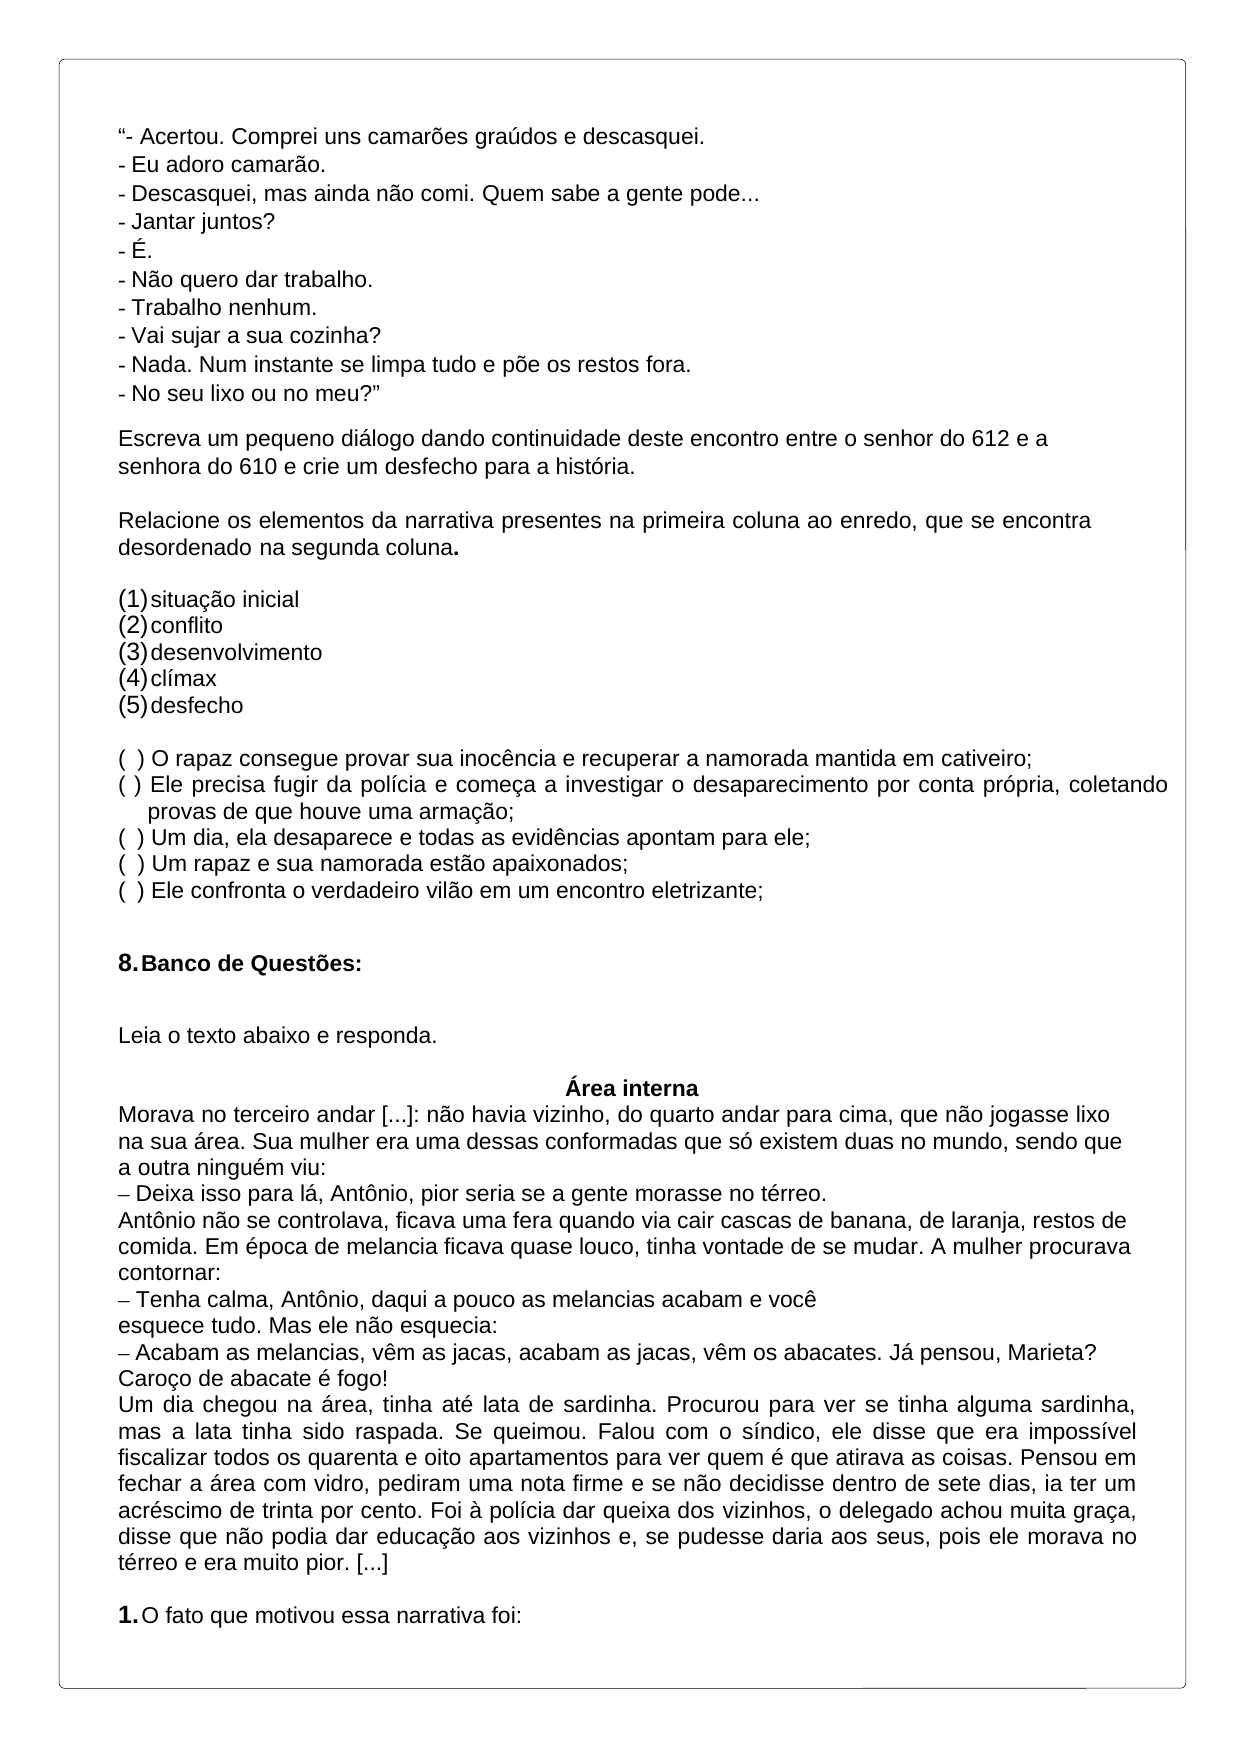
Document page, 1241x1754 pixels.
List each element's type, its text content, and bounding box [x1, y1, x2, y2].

list desenvolvimento [118, 639, 1169, 665]
list Vai sujar a sua cozinha? [118, 322, 1169, 349]
text ( ) Um dia, ela desaparece e todas as evidências apontam para ele; [118, 824, 1169, 850]
list Não quero dar trabalho. [118, 266, 1169, 292]
list É. [118, 237, 1169, 263]
text ( ) Ele confronta o verdadeiro vilão em um encontro eletrizante; [118, 877, 1169, 903]
list Deixa isso para lá, Antônio, pior seria se a gente morasse no térreo. [118, 1180, 1169, 1207]
text “- Acertou. Comprei uns camarões graúdos e descasquei. [118, 123, 1169, 149]
list Jantar juntos? [118, 208, 1169, 234]
text Morava no terceiro andar [...]: não havia vizinho, do quarto andar para cima, que não jogasse lixo na sua área. Sua mulher era uma dessas conformadas que só existem duas no mundo, sendo que a outra ninguém viu: [118, 1101, 1138, 1180]
subtitle Banco de Questões: [118, 948, 1169, 977]
text Relacione os elementos da narrativa presentes na primeira coluna ao enredo, que se encontra desordenado na segunda coluna. [118, 507, 1169, 560]
text ( ) Um rapaz e sua namorada estão apaixonados; [118, 850, 1169, 877]
list conflito [118, 613, 1169, 639]
list clímax [118, 666, 1169, 692]
list situação inicial [118, 587, 1169, 613]
list Tenha calma, Antônio, daqui a pouco as melancias acabam e você esquece tudo. Mas ele não esquecia: [118, 1286, 872, 1338]
text Antônio não se controlava, ficava uma fera quando via cair cascas de banana, de laranja, restos de comida. Em época de melancia ficava quase louco, tinha vontade de se mudar. A mulher procurava contornar: [118, 1207, 1169, 1286]
text Leia o texto abaixo e responda. [118, 1022, 1169, 1048]
list Eu adoro camarão. [118, 151, 1169, 178]
list Descasquei, mas ainda não comi. Quem sabe a gente pode... [118, 180, 1169, 206]
list Trabalho nenhum. [118, 294, 1169, 320]
text ( ) Ele precisa fugir da polícia e começa a investigar o desaparecimento por conta própria, coletando provas de que houve uma armação; [118, 771, 1169, 824]
list desfecho [118, 692, 1169, 718]
list Acabam as melancias, vêm as jacas, acabam as jacas, vêm os abacates. Já pensou, Marieta? Caroço de abacate é fogo! [118, 1338, 1136, 1391]
text ( ) O rapaz consegue provar sua inocência e recuperar a namorada mantida em cativeiro; [118, 744, 1169, 771]
list O fato que motivou essa narrativa foi: [118, 1602, 1169, 1629]
text Escreva um pequeno diálogo dando continuidade deste encontro entre o senhor do 612 e a senhora do 610 e crie um desfecho para a história. [118, 425, 1107, 479]
text Um dia chegou na área, tinha até lata de sardinha. Procurou para ver se tinha alguma sardinha, mas a lata tinha sido raspada. Se queimou. Falou com o síndico, ele disse que era impossível fiscalizar todos os quarenta e oito apartamentos para ver quem é que atirava as coisas. Pensou em fechar a área com vidro, pediram uma nota firme e se não decidisse dentro de sete dias, ia ter um acréscimo de trinta por cento. Foi à polícia dar queixa dos vizinhos, o delegado achou muita graça, disse que não podia dar educação aos vizinhos e, se pudesse daria aos seus, pois ele morava no térreo e era muito pior. [...] [118, 1391, 1137, 1576]
list No seu lixo ou no meu?” [118, 380, 1169, 406]
list Nada. Num instante se limpa tudo e põe os restos fora. [118, 351, 1169, 378]
subtitle Área interna [565, 1075, 1169, 1101]
